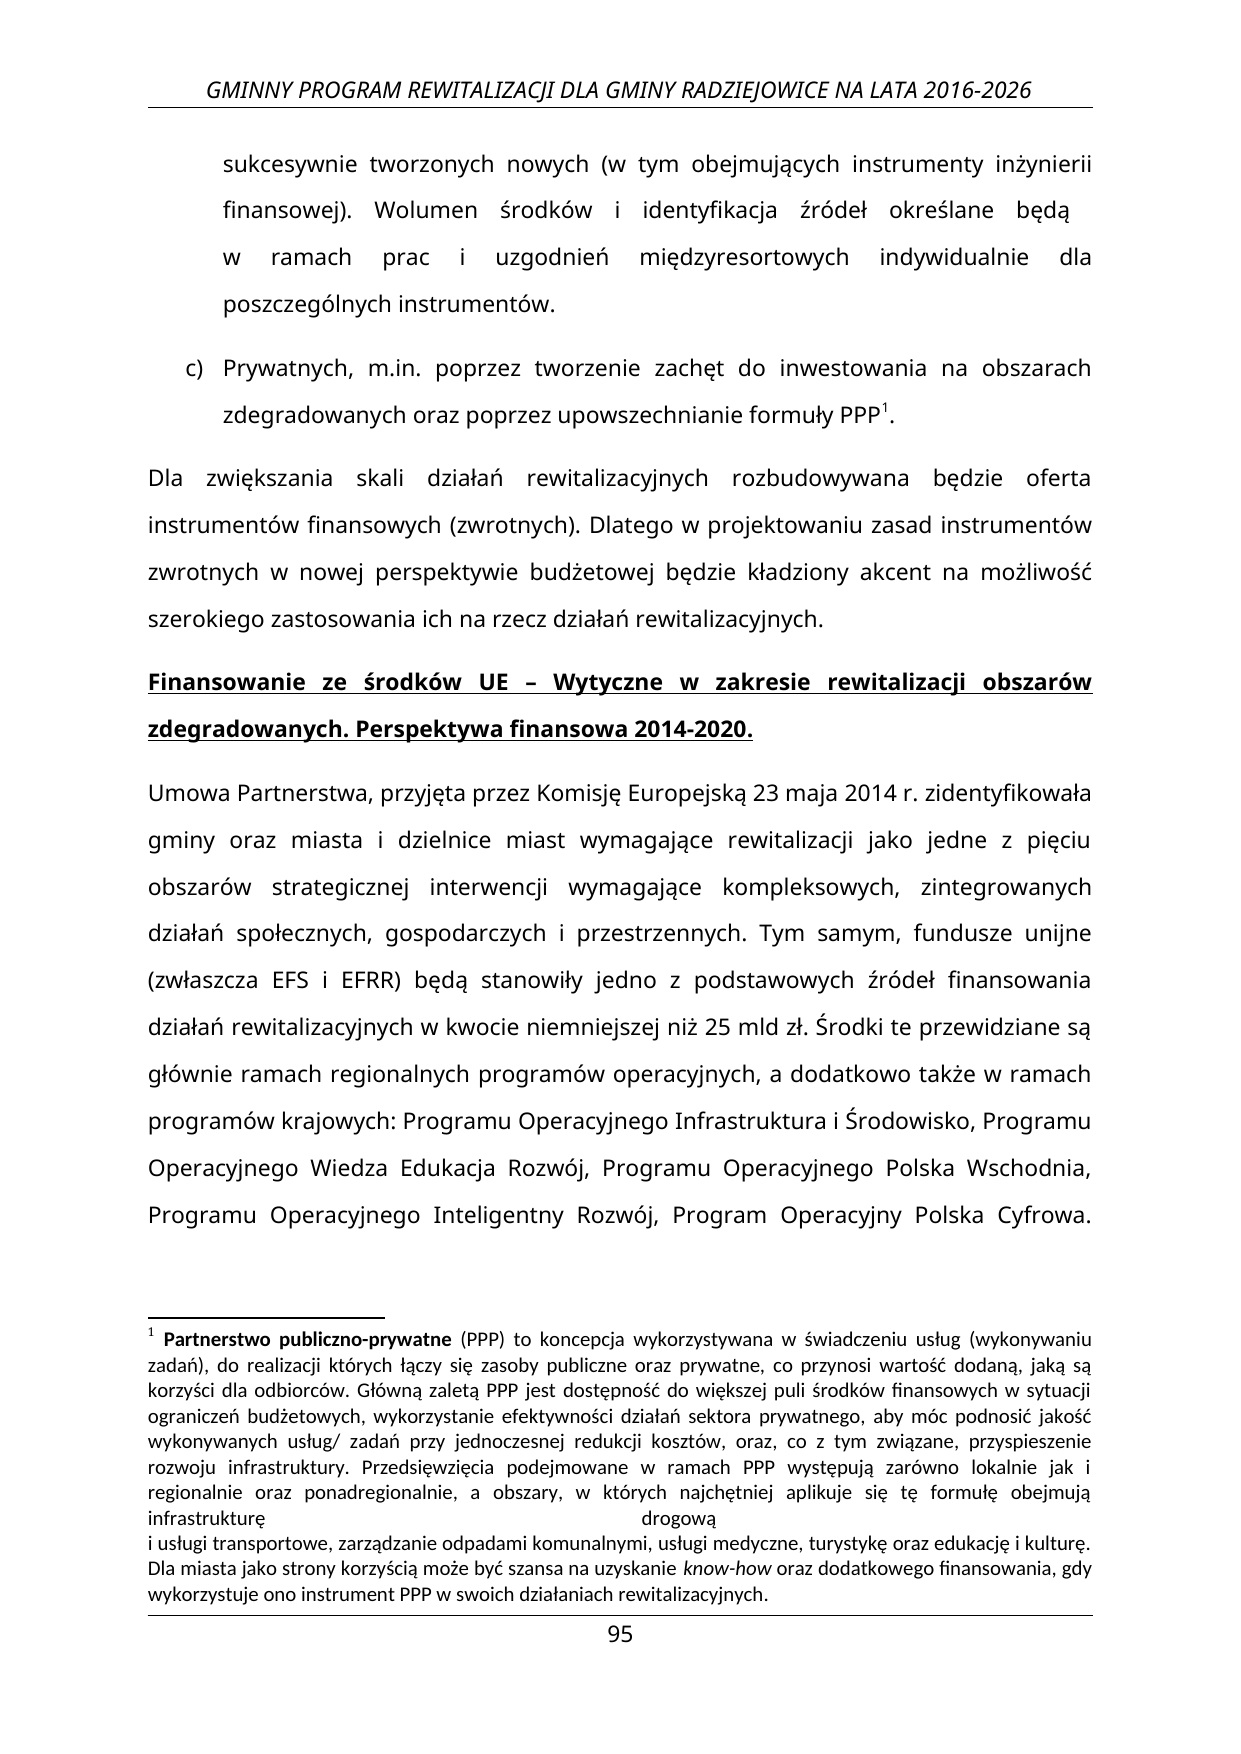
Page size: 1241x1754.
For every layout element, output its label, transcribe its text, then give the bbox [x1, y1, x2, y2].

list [185, 148, 1093, 319]
text Finansowanie ze środków UE – Wytyczne w zakresie rewitalizacji obszarów zdegradowanych. Perspektywa finansowa 2014-2020. [148, 666, 1093, 693]
text Umowa Partnerstwa, przyjęta przez Komisję Europejską 23 maja 2014 r. zidentyfikowała gminy oraz miasta i dzielnice miast wymagające rewitalizacji jako jedne z pięciu obszarów strategicznej interwencji wymagające kompleksowych, zintegrowanych działań społecznych, gospodarczych i przestrzennych. Tym samym, fundusze unijne (zwłaszcza EFS i EFRR) będą stanowiły jedno z podstawowych źródeł finansowania działań rewitalizacyjnych w kwocie niemniejszej niż 25 mld zł. Środki te przewidziane są głównie ramach regionalnych programów operacyjnych, a dodatkowo także w ramach programów krajowych: Programu Operacyjnego Infrastruktura i Środowisko, Programu Operacyjnego Wiedza Edukacja Rozwój, Programu Operacyjnego Polska Wschodnia, Programu Operacyjnego Inteligentny Rozwój, Program Operacyjny Polska Cyfrowa. [148, 777, 1093, 1277]
list Prywatnych, m.in. poprzez tworzenie zachęt do inwestowania na obszarach zdegradowanych oraz poprzez upowszechnianie formuły PPP. [185, 352, 1093, 430]
text Finansowanie ze środków UE – Wytyczne w zakresie rewitalizacji obszarów zdegradowanych. Perspektywa finansowa 2014-2020. [148, 694, 1093, 744]
text Dla zwiększania skali działań rewitalizacyjnych rozbudowywana będzie oferta instrumentów finansowych (zwrotnych). Dlatego w projektowaniu zasad instrumentów zwrotnych w nowej perspektywie budżetowej będzie kładziony akcent na możliwość szerokiego zastosowania ich na rzecz działań rewitalizacyjnych. [148, 462, 1093, 634]
